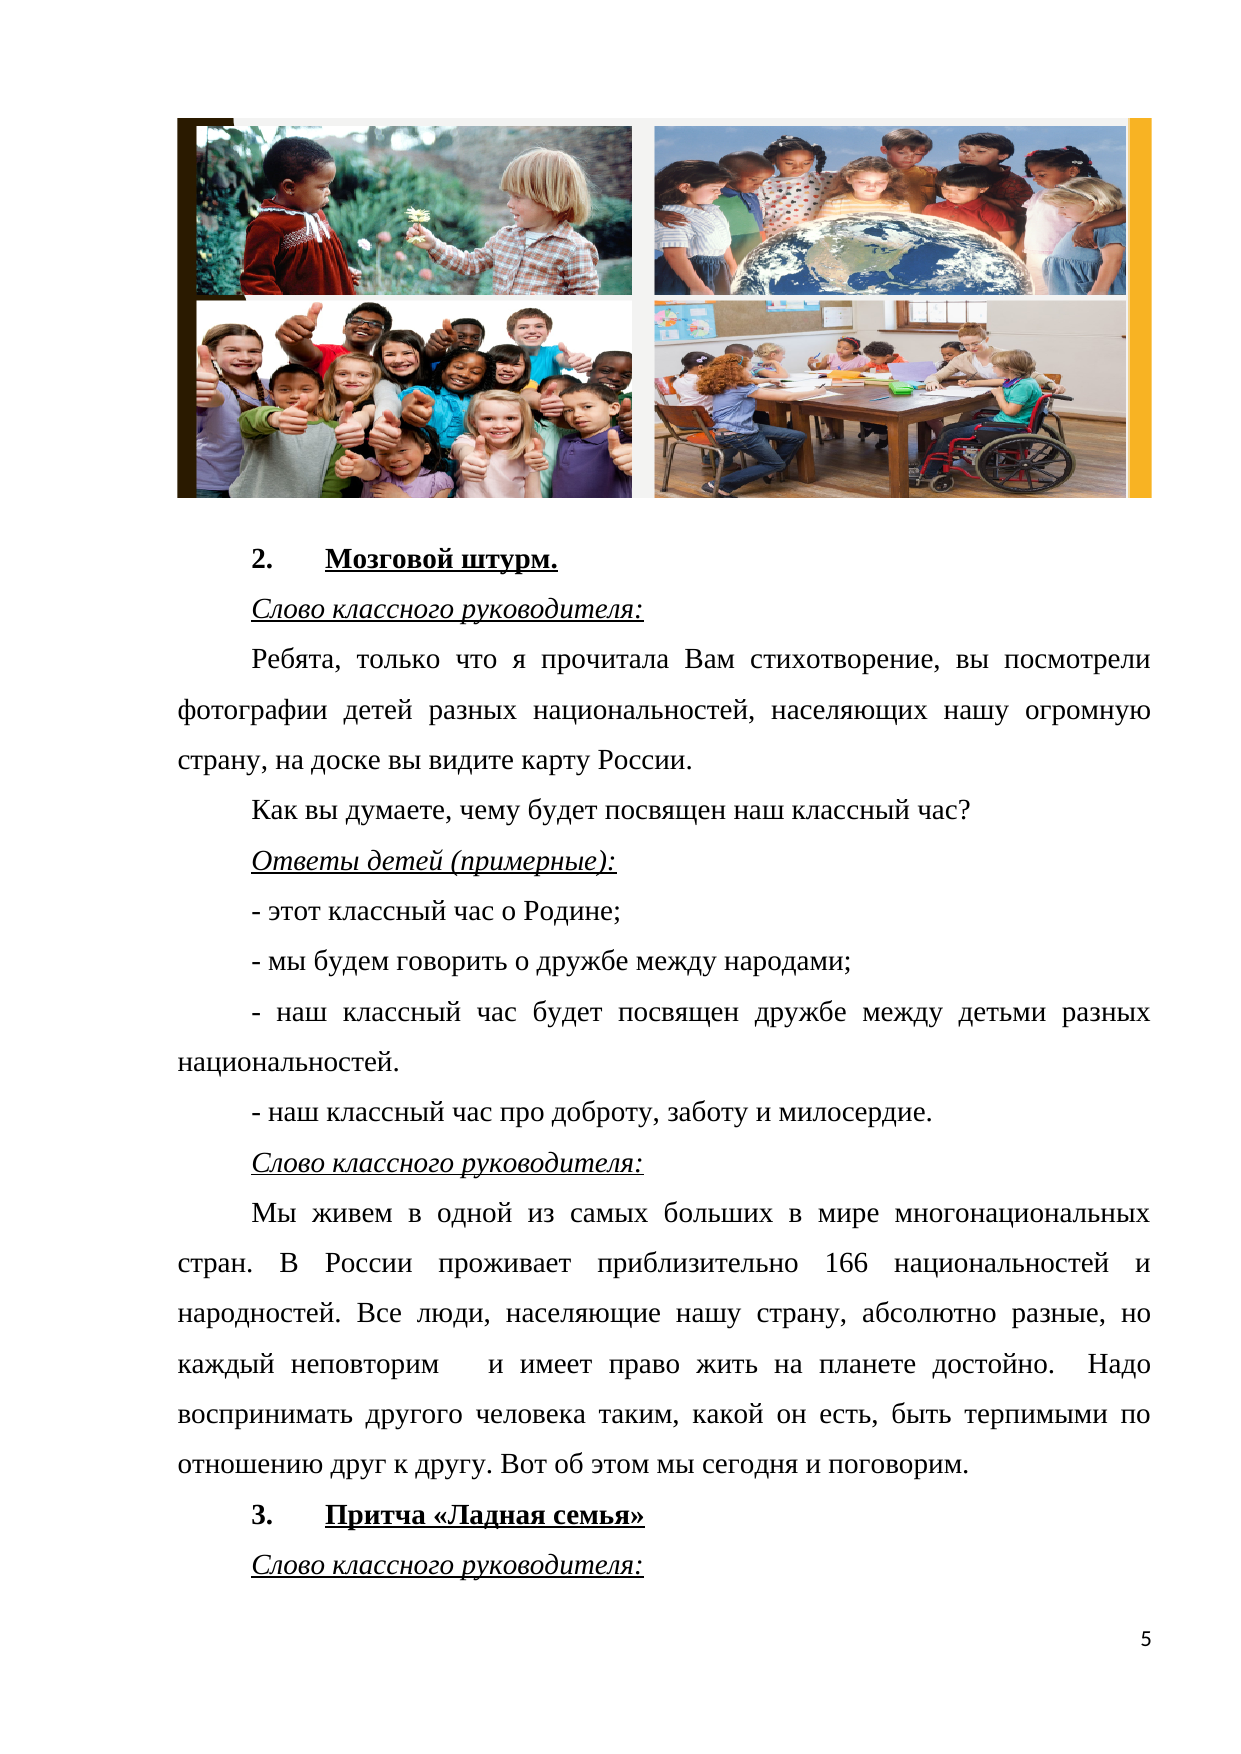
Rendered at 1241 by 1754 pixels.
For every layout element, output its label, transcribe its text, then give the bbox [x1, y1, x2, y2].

text Слово классного руководителя: [177, 1547, 1152, 1581]
text Слово классного руководителя: [177, 1145, 1152, 1178]
text - этот классный час о Родине; [177, 893, 1152, 927]
text - наш классный час будет посвящен дружбе между детьми разных национальностей. [177, 994, 1152, 1078]
text Слово классного руководителя: [177, 591, 1152, 625]
list Притча «Ладная семья» [177, 1497, 1152, 1530]
text Ответы детей (примерные): [177, 843, 1152, 876]
text Как вы думаете, чему будет посвящен наш классный час? [177, 792, 1152, 826]
list Мозговой штурм. [177, 541, 1152, 574]
text - мы будем говорить о дружбе между народами; [177, 943, 1152, 977]
text Ребята, только что я прочитала Вам стихотворение, вы посмотрели фотографии детей разных национальностей, населяющих нашу огромную страну, на доске вы видите карту России. [177, 642, 1152, 776]
text - наш классный час про доброту, заботу и милосердие. [177, 1094, 1152, 1128]
picture [177, 118, 1152, 498]
text Мы живем в одной из самых больших в мире многонациональных стран. В России проживает приблизительно 166 национальностей и народностей. Все люди, населяющие нашу страну, абсолютно разные, но каждый неповторим и имеет право жить на планете достойно. Надо воспринимать другого человека таким, какой он есть, быть терпимыми по отношению друг к другу. Вот об этом мы сегодня и поговорим. [177, 1195, 1152, 1480]
